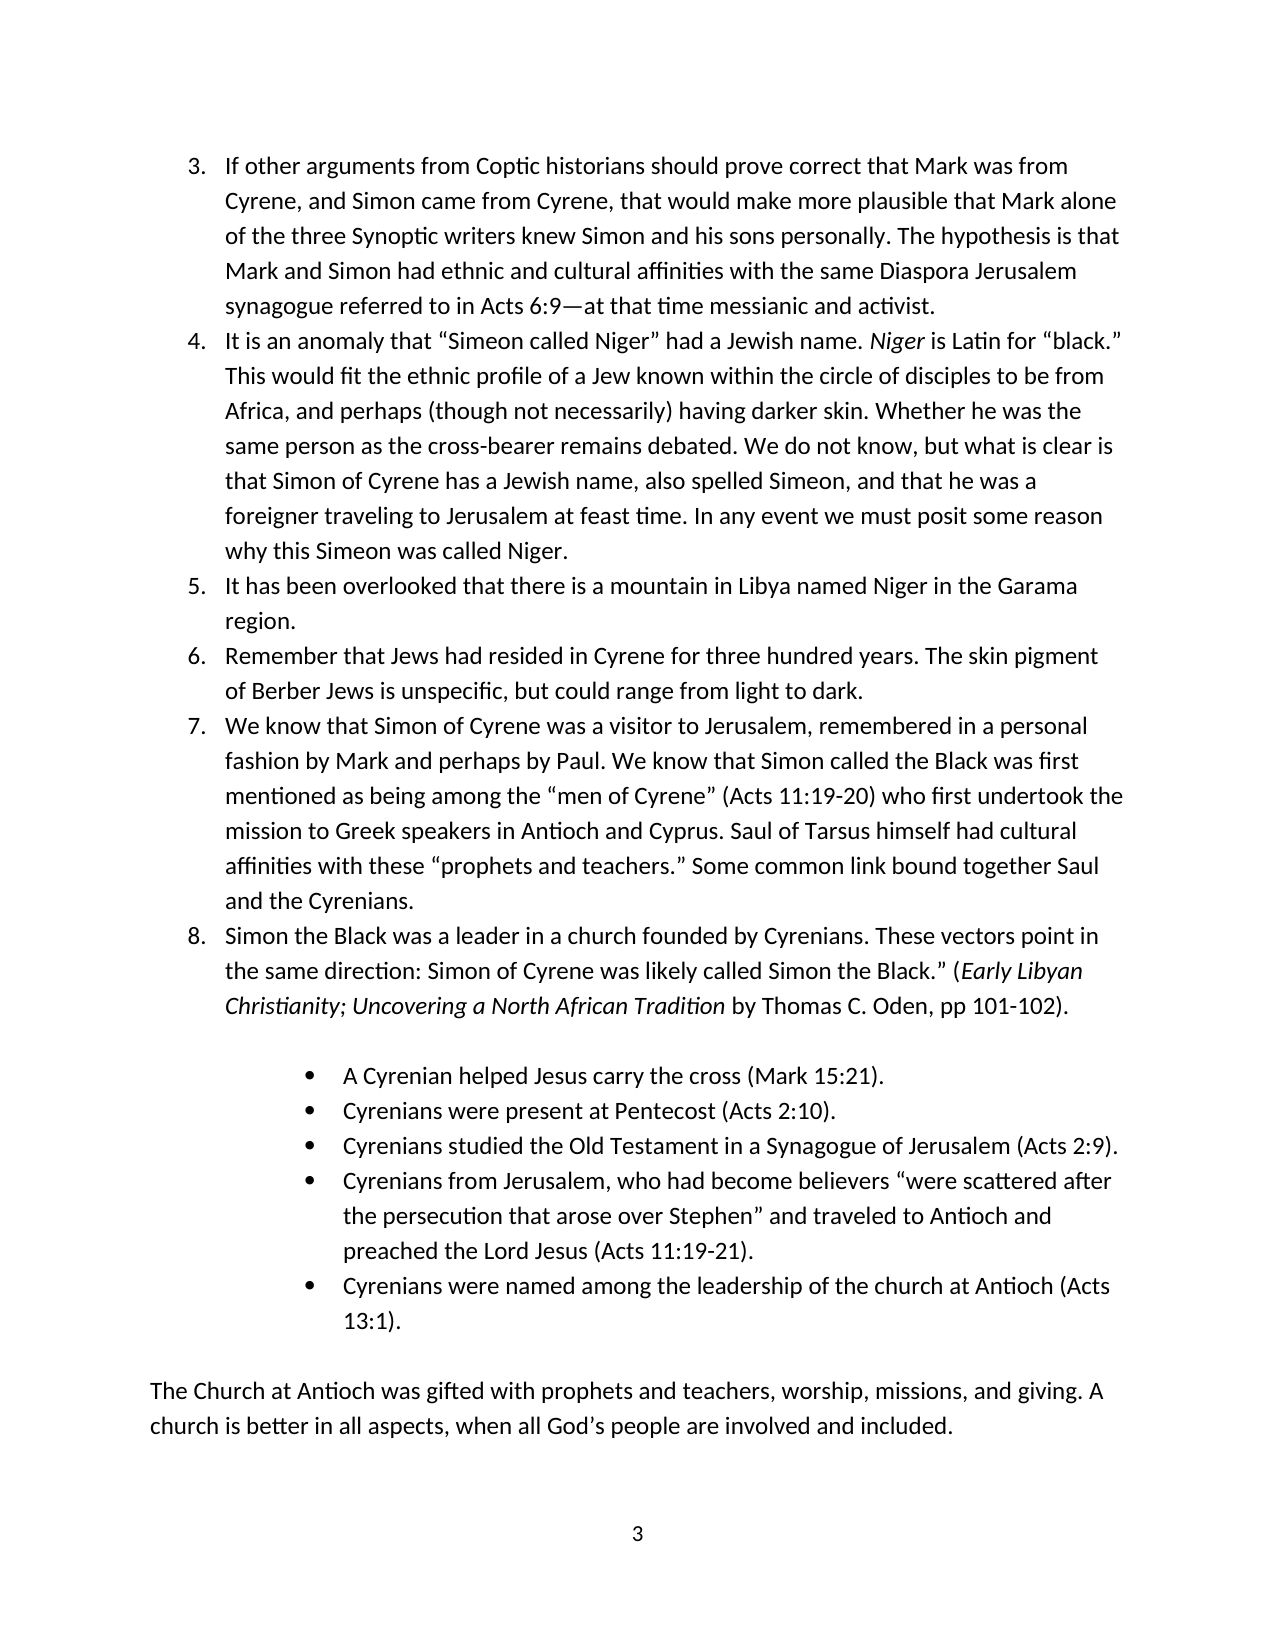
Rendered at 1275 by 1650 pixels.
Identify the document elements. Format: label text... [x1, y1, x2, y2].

list A Cyrenian helped Jesus carry the cross (Mark 15:21). [305, 1060, 1125, 1091]
list Remember that Jews had resided in Cyrene for three hundred years. The skin pigment of Berber Jews is unspecific, but could range from light to dark. [187, 640, 1125, 706]
list Cyrenians were named among the leadership of the church at Antioch (Acts 13:1). [305, 1270, 1125, 1336]
list Cyrenians were present at Pentecost (Acts 2:10). [305, 1095, 1125, 1126]
list Simon the Black was a leader in a church founded by Cyrenians. These vectors point in the same direction: Simon of Cyrene was likely called Simon the Black.” (Early Libyan Christianity; Uncovering a North African Tradition by Thomas C. Oden, pp 101-102). [187, 920, 1125, 1021]
list If other arguments from Coptic historians should prove correct that Mark was from Cyrene, and Simon came from Cyrene, that would make more plausible that Mark alone of the three Synoptic writers knew Simon and his sons personally. The hypothesis is that Mark and Simon had ethnic and cultural affinities with the same Diaspora Jerusalem synagogue referred to in Acts 6:9—at that time messianic and activist. [187, 150, 1125, 321]
list Cyrenians from Jerusalem, who had become believers “were scattered after the persecution that arose over Stephen” and traveled to Antioch and preached the Lord Jesus (Acts 11:19-21). [305, 1165, 1125, 1266]
list It is an anomaly that “Simeon called Niger” had a Jewish name. Niger is Latin for “black.” This would fit the ethnic profile of a Jew known within the circle of disciples to be from Africa, and perhaps (though not necessarily) having darker skin. Whether he was the same person as the cross-bearer remains debated. We do not know, but what is clear is that Simon of Cyrene has a Jewish name, also spelled Simeon, and that he was a foreigner traveling to Jerusalem at feast time. In any event we must posit some reason why this Simeon was called Niger. [187, 325, 1125, 566]
text The Church at Antioch was gifted with prophets and teachers, worship, missions, and giving. A church is better in all aspects, when all God’s people are involved and included. [150, 1375, 1125, 1441]
list It has been overlooked that there is a mountain in Libya named Niger in the Garama region. [187, 570, 1125, 636]
list Cyrenians studied the Old Testament in a Synagogue of Jerusalem (Acts 2:9). [305, 1130, 1125, 1161]
list We know that Simon of Cyrene was a visitor to Jerusalem, remembered in a personal fashion by Mark and perhaps by Paul. We know that Simon called the Black was first mentioned as being among the “men of Cyrene” (Acts 11:19-20) who first undertook the mission to Greek speakers in Antioch and Cyprus. Saul of Tarsus himself had cultural affinities with these “prophets and teachers.” Some common link bound together Saul and the Cyrenians. [187, 710, 1125, 916]
